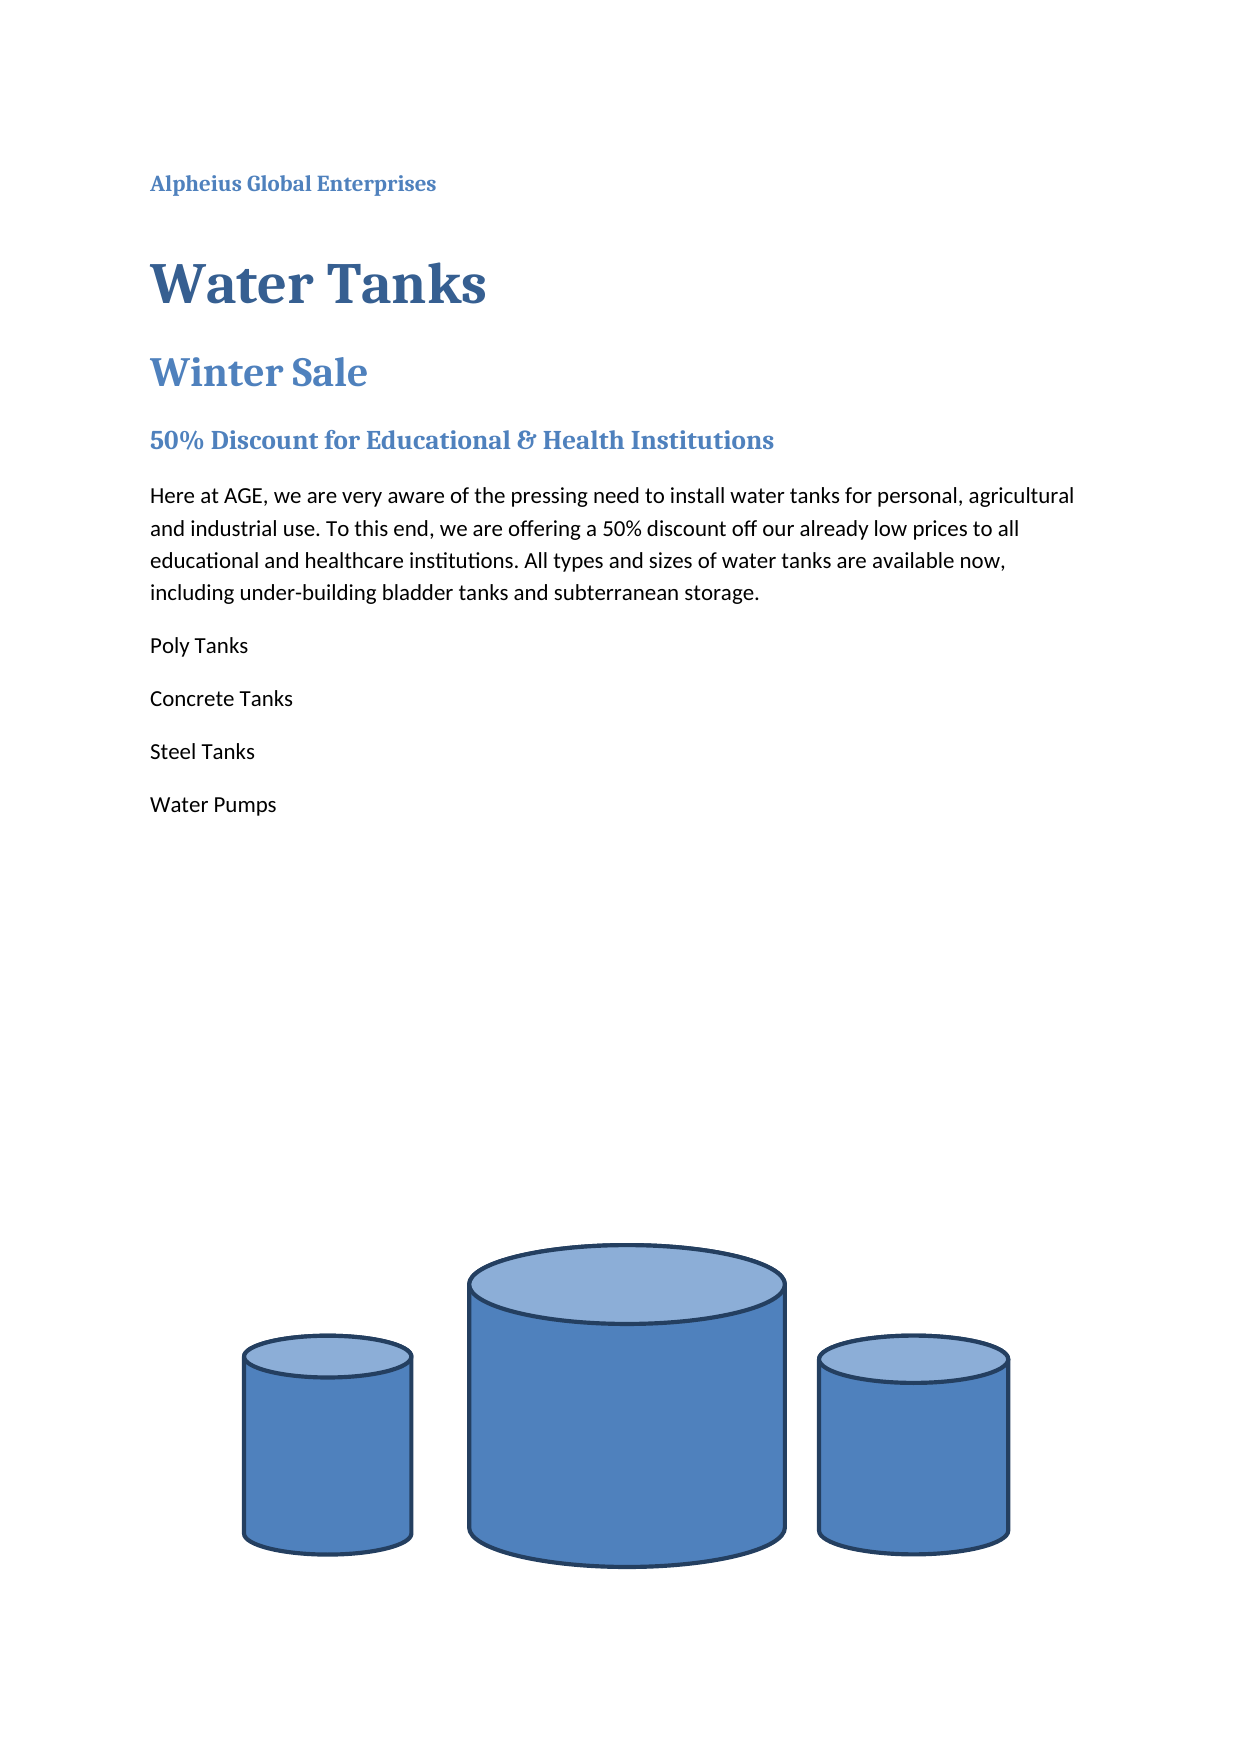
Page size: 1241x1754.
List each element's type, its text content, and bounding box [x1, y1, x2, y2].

subtitle Alpheius Global Enterprises [150, 171, 1090, 197]
text Here at AGE, we are very aware of the pressing need to install water tanks for personal, agricultural and industrial use. To this end, we are offering a 50% discount off our already low prices to all educational and healthcare institutions. All types and sizes of water tanks are available now, including under-building bladder tanks and subterranean storage. [150, 481, 1090, 606]
subtitle 50% Discount for Educational & Health Institutions [150, 425, 1090, 456]
subtitle Water Tanks [150, 251, 1090, 318]
subtitle Winter Sale [150, 349, 1090, 397]
text Water Pumps [150, 790, 1090, 818]
text Concrete Tanks [150, 684, 1090, 712]
text Poly Tanks [150, 631, 1090, 659]
text Steel Tanks [150, 737, 1090, 765]
